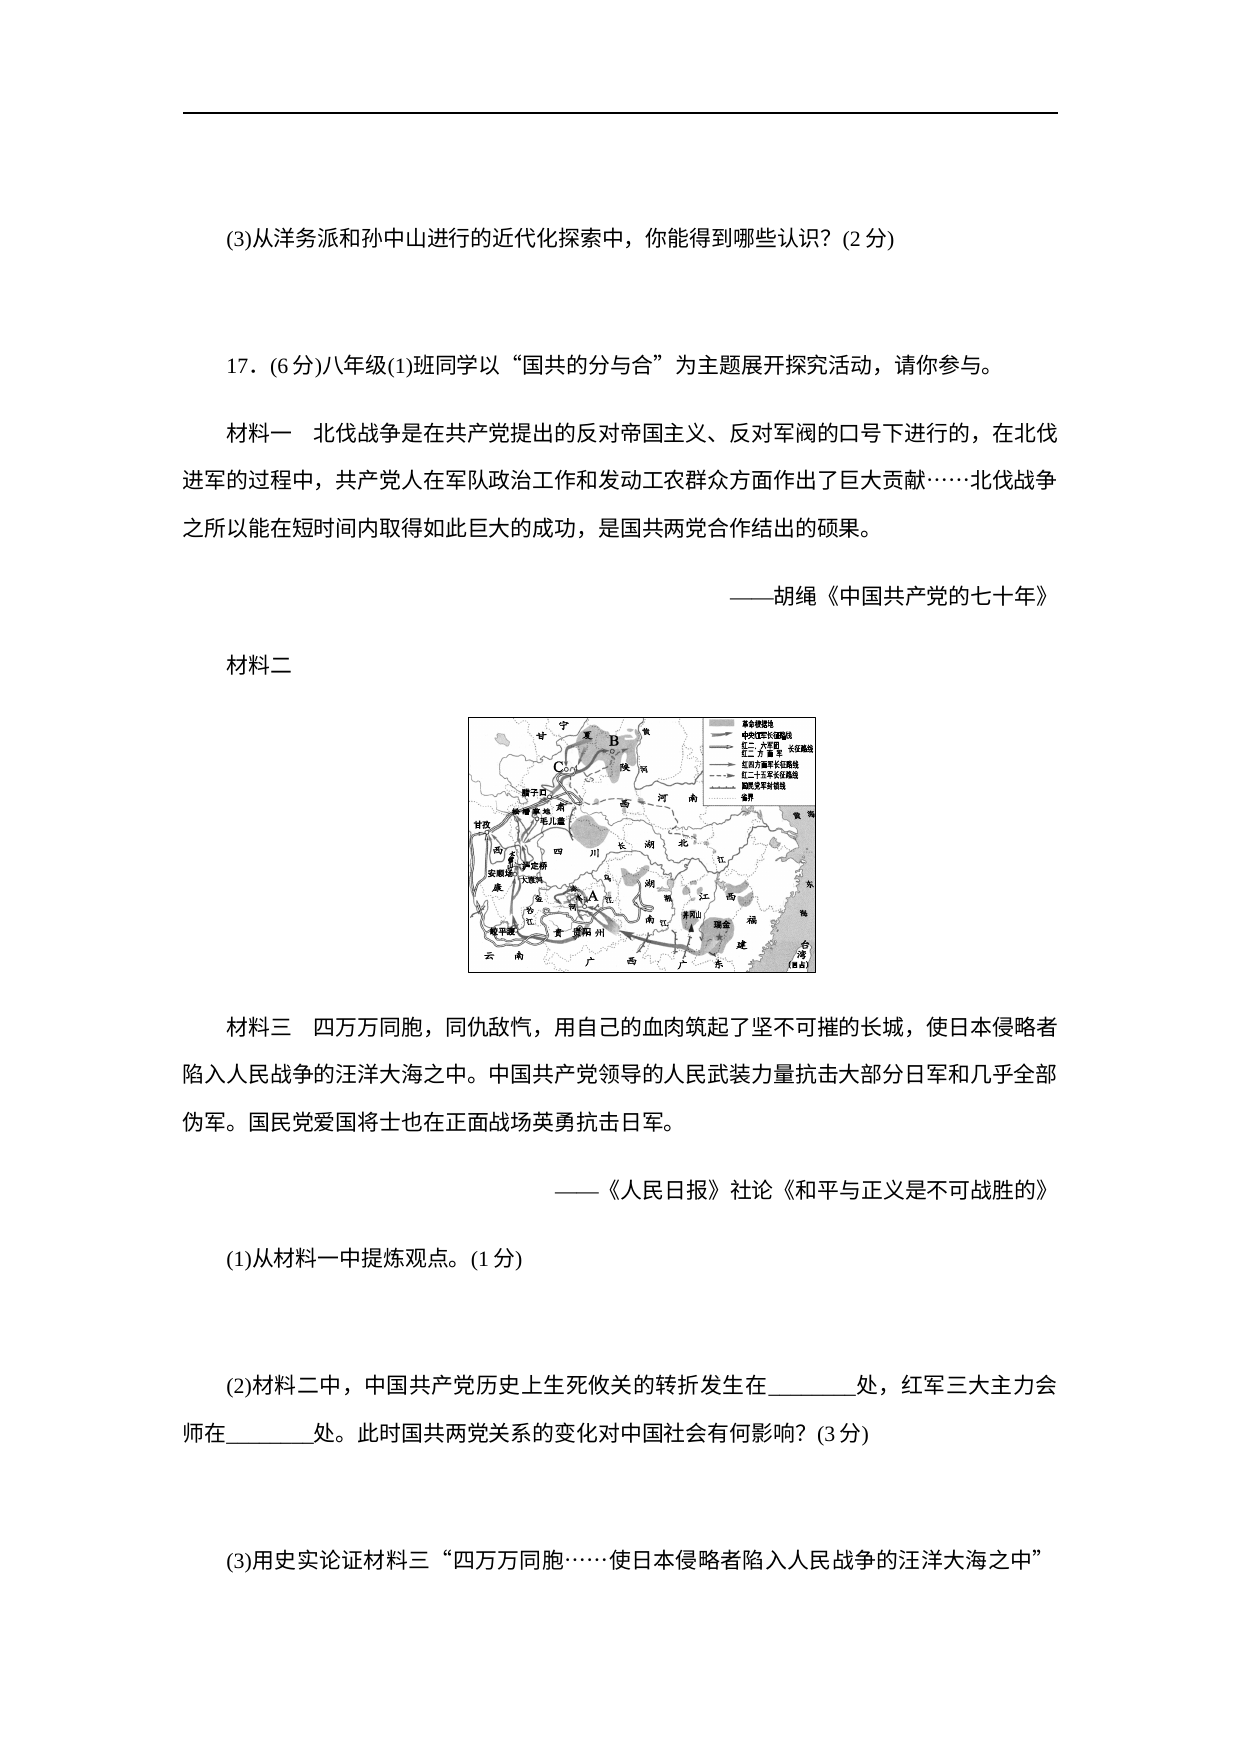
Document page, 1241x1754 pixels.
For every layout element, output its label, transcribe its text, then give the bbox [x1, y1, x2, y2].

text (1)从材料一中提炼观点。(1分) [182, 1241, 1058, 1273]
text ——胡绳《中国共产党的七十年》 [182, 579, 1058, 611]
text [182, 1543, 1058, 1574]
text (3)从洋务派和孙中山进行的近代化探索中，你能得到哪些认识？(2分) [182, 221, 1058, 252]
text 材料二 [182, 648, 1058, 679]
text 17．(6分)八年级(1)班同学以“国共的分与合”为主题展开探究活动，请你参与。 [182, 348, 1058, 379]
text ——《人民日报》社论《和平与正义是不可战胜的》 [182, 1173, 1058, 1205]
text 材料三 四万万同胞，同仇敌忾，用自己的血肉筑起了坚不可摧的长城，使日本侵略者陷入人民战争的汪洋大海之中。中国共产党领导的人民武装力量抗击大部分日军和几乎全部伪军。国民党爱国将士也在正面战场英勇抗击日军。 [182, 1010, 1058, 1136]
text (2)材料二中，中国共产党历史上生死攸关的转折发生在________处，红军三大主力会师在________处。此时国共两党关系的变化对中国社会有何影响？(3分) [182, 1368, 1058, 1448]
text 材料一 北伐战争是在共产党提出的反对帝国主义、反对军阀的口号下进行的，在北伐进军的过程中，共产党人在军队政治工作和发动工农群众方面作出了巨大贡献……北伐战争之所以能在短时间内取得如此巨大的成功，是国共两党合作结出的硕果。 [182, 416, 1058, 543]
